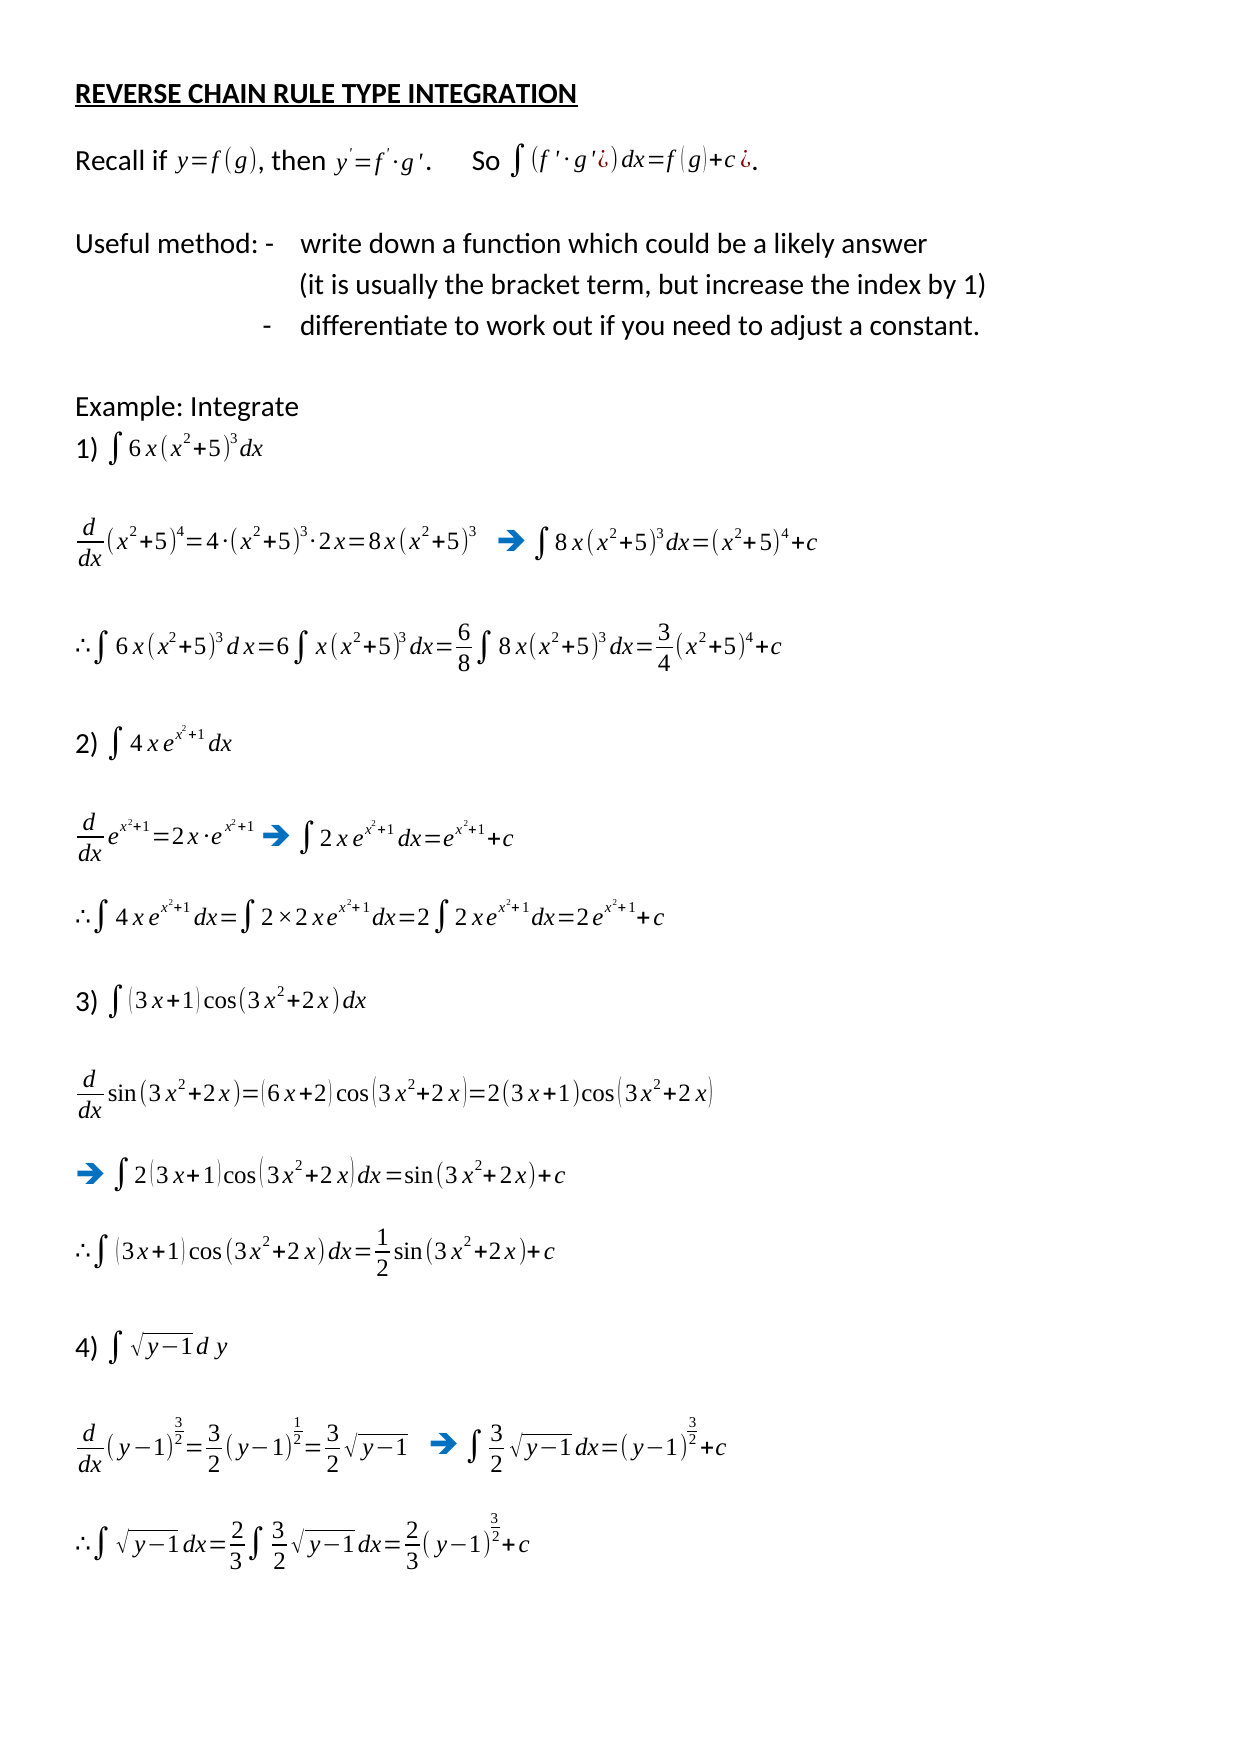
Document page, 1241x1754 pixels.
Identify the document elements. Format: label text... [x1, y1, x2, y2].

text 2) [75, 724, 1165, 762]
text 3) [75, 982, 1165, 1019]
text Recall if , then . So . [75, 141, 1165, 178]
text (it is usually the bracket term, but increase the index by 1) [75, 266, 1165, 301]
text 4) [75, 1328, 1165, 1366]
text REVERSE CHAIN RULE TYPE INTEGRATION [75, 75, 1165, 111]
text Example: Integrate [75, 388, 1165, 424]
text 1) [75, 429, 1165, 467]
list differentiate to work out if you need to adjust a constant. [262, 307, 1165, 342]
text Useful method: - write down a function which could be a likely answer [75, 225, 1165, 260]
